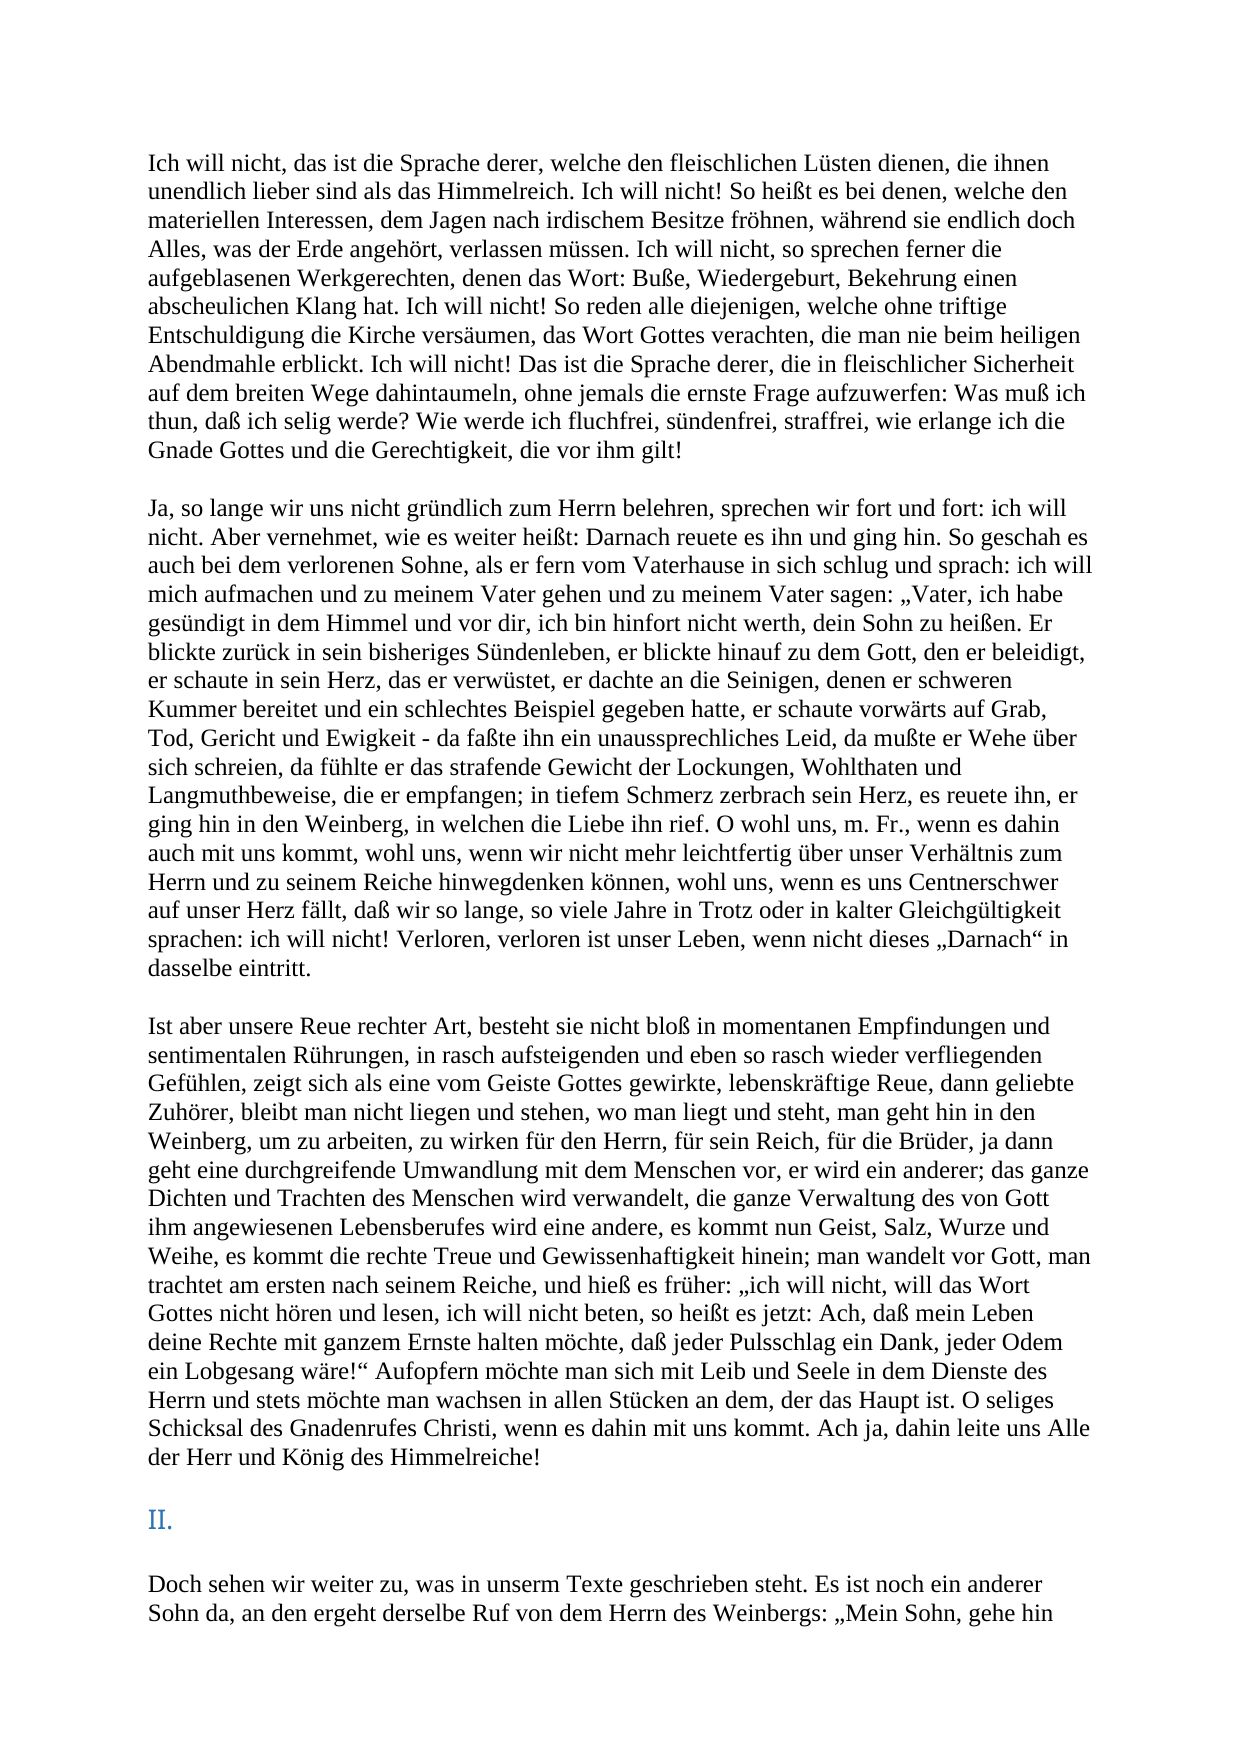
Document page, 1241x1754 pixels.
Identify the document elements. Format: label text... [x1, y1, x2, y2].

subtitle II. [148, 1500, 1093, 1537]
text Ist aber unsere Reue rechter Art, besteht sie nicht bloß in momentanen Empfindungen und sentimentalen Rührungen, in rasch aufsteigenden und eben so rasch wieder verfliegenden Gefühlen, zeigt sich als eine vom Geiste Gottes gewirkte, lebenskräftige Reue, dann geliebte Zuhörer, bleibt man nicht liegen und stehen, wo man liegt und steht, man geht hin in den Weinberg, um zu arbeiten, zu wirken für den Herrn, für sein Reich, für die Brüder, ja dann geht eine durchgreifende Umwandlung mit dem Menschen vor, er wird ein anderer; das ganze Dichten und Trachten des Menschen wird verwandelt, die ganze Verwaltung des von Gott ihm angewiesenen Lebensberufes wird eine andere, es kommt nun Geist, Salz, Wurze und Weihe, es kommt die rechte Treue und Gewissenhaftigkeit hinein; man wandelt vor Gott, man trachtet am ersten nach seinem Reiche, und hieß es früher: „ich will nicht, will das Wort Gottes nicht hören und lesen, ich will nicht beten, so heißt es jetzt: Ach, daß mein Leben deine Rechte mit ganzem Ernste halten möchte, daß jeder Pulsschlag ein Dank, jeder Odem ein Lobgesang wäre!“ Aufopfern möchte man sich mit Leib und Seele in dem Dienste des Herrn und stets möchte man wachsen in allen Stücken an dem, der das Haupt ist. O seliges Schicksal des Gnadenrufes Christi, wenn es dahin mit uns kommt. Ach ja, dahin leite uns Alle der Herr und König des Himmelreiche! [148, 1011, 1093, 1471]
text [148, 1569, 1093, 1627]
text Ja, so lange wir uns nicht gründlich zum Herrn belehren, sprechen wir fort und fort: ich will nicht. Aber vernehmet, wie es weiter heißt: Darnach reuete es ihn und ging hin. So geschah es auch bei dem verlorenen Sohne, als er fern vom Vaterhause in sich schlug und sprach: ich will mich aufmachen und zu meinem Vater gehen und zu meinem Vater sagen: „Vater, ich habe gesündigt in dem Himmel und vor dir, ich bin hinfort nicht werth, dein Sohn zu heißen. Er blickte zurück in sein bisheriges Sündenleben, er blickte hinauf zu dem Gott, den er beleidigt, er schaute in sein Herz, das er verwüstet, er dachte an die Seinigen, denen er schweren Kummer bereitet und ein schlechtes Beispiel gegeben hatte, er schaute vorwärts auf Grab, Tod, Gericht und Ewigkeit - da faßte ihn ein unaussprechliches Leid, da mußte er Wehe über sich schreien, da fühlte er das strafende Gewicht der Lockungen, Wohlthaten und Langmuthbeweise, die er empfangen; in tiefem Schmerz zerbrach sein Herz, es reuete ihn, er ging hin in den Weinberg, in welchen die Liebe ihn rief. O wohl uns, m. Fr., wenn es dahin auch mit uns kommt, wohl uns, wenn wir nicht mehr leichtfertig über unser Verhältnis zum Herrn und zu seinem Reiche hinwegdenken können, wohl uns, wenn es uns Centnerschwer auf unser Herz fällt, daß wir so lange, so viele Jahre in Trotz oder in kalter Gleichgültigkeit sprachen: ich will nicht! Verloren, verloren ist unser Leben, wenn nicht dieses „Darnach“ in dasselbe eintritt. [148, 493, 1093, 982]
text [148, 148, 1093, 464]
